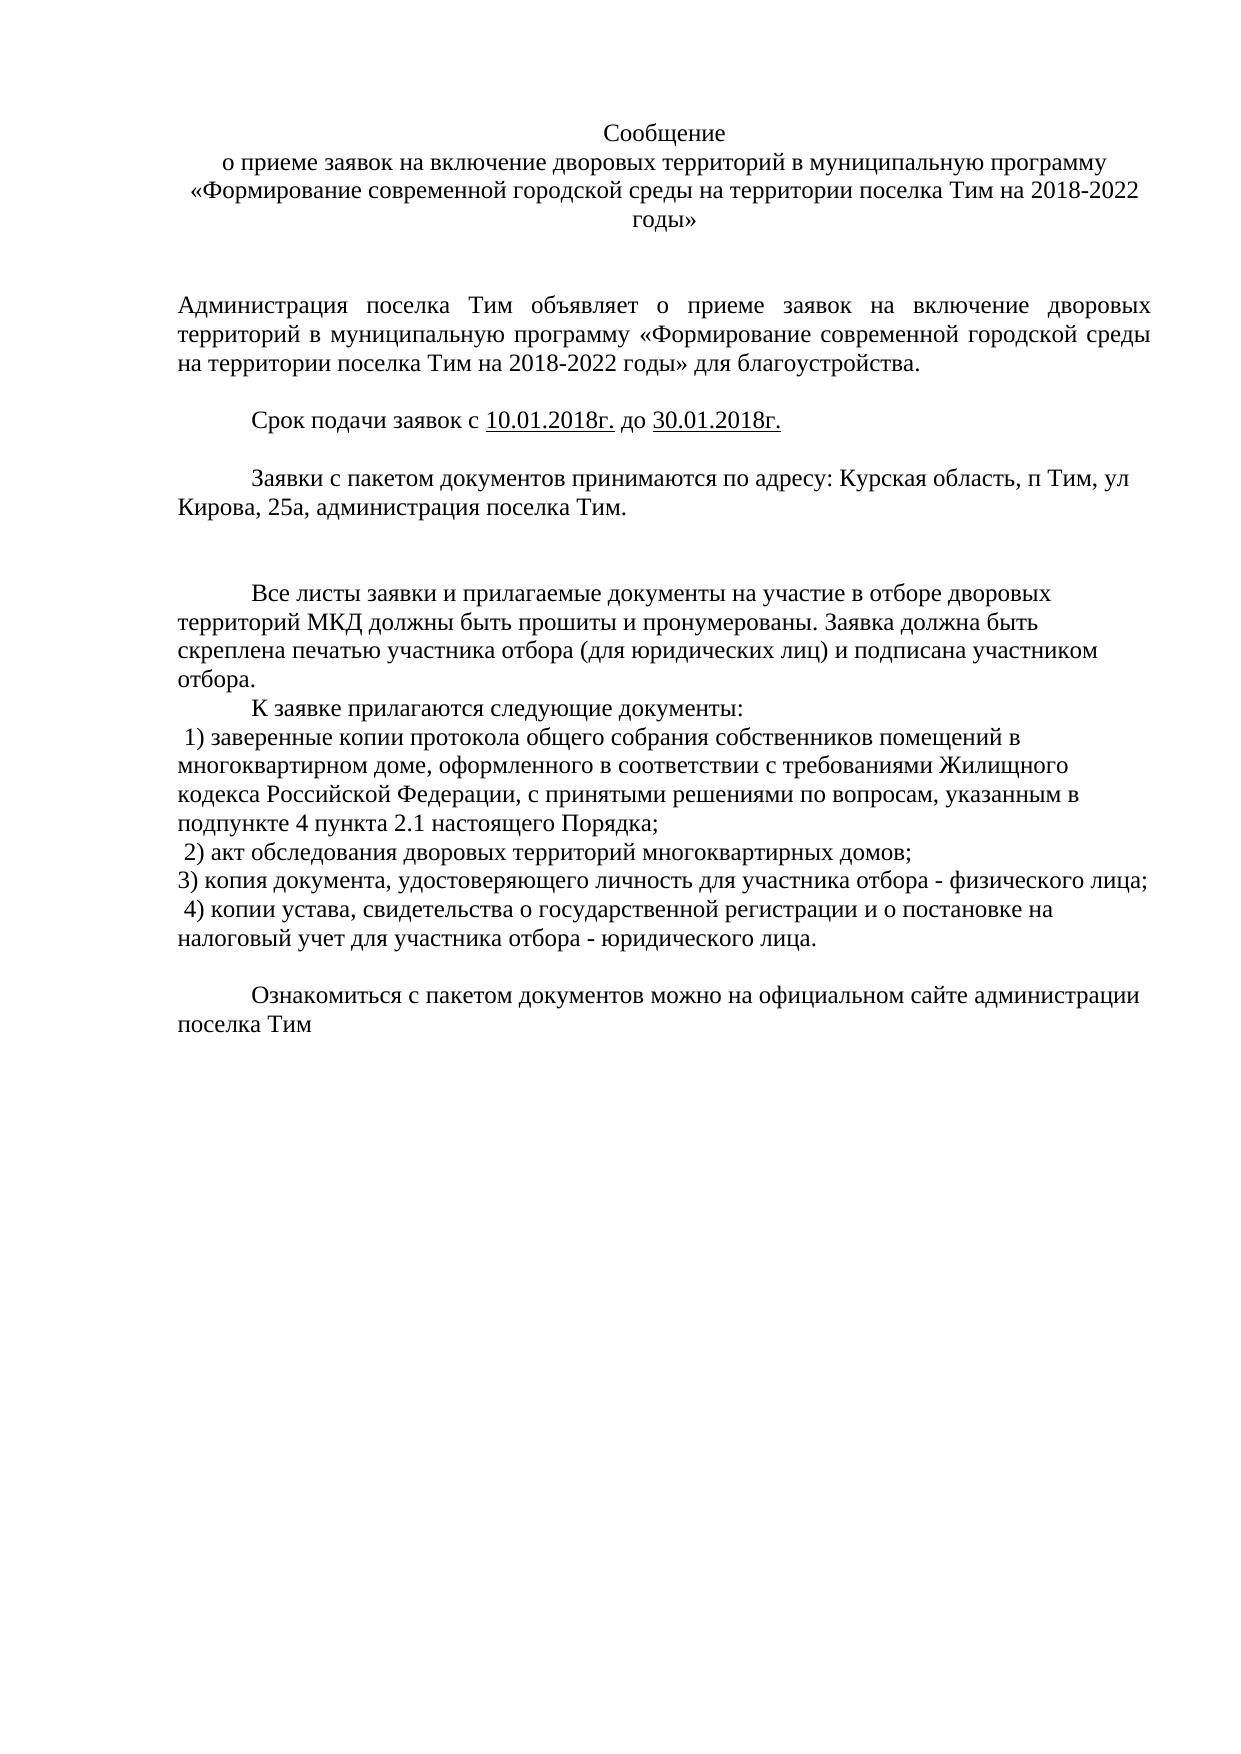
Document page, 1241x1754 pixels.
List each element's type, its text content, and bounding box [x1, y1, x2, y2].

text 2) акт обследования дворовых территорий многоквартирных домов; [177, 837, 1152, 866]
text Сообщение [177, 118, 1152, 147]
text Заявки с пакетом документов принимаются по адресу: Курская область, п Тим, ул Кирова, 25а, администрация поселка Тим. [177, 463, 1152, 521]
text 1) заверенные копии протокола общего собрания собственников помещений в многоквартирном доме, оформленного в соответствии с требованиями Жилищного кодекса Российской Федерации, с принятыми решениями по вопросам, указанным в подпункте 4 пункта 2.1 настоящего Порядка; [177, 722, 1152, 837]
text Срок подачи заявок с 10.01.2018г. до 30.01.2018г. [177, 406, 1152, 434]
text о приеме заявок на включение дворовых территорий в муниципальную программу «Формирование современной городской среды на территории поселка Тим на 2018-2022 годы» [177, 147, 1152, 233]
text Администрация поселка Тим объявляет о приеме заявок на включение дворовых территорий в муниципальную программу «Формирование современной городской среды на территории поселка Тим на 2018-2022 годы» для благоустройства. [177, 291, 1152, 377]
text 3) копия документа, удостоверяющего личность для участника отбора - физического лица; [177, 866, 1152, 894]
text Все листы заявки и прилагаемые документы на участие в отборе дворовых территорий МКД должны быть прошиты и пронумерованы. Заявка должна быть скреплена печатью участника отбора (для юридических лиц) и подписана участником отбора. [177, 578, 1152, 693]
text 4) копии устава, свидетельства о государственной регистрации и о постановке на налоговый учет для участника отбора - юридического лица. [177, 894, 1152, 952]
text К заявке прилагаются следующие документы: [177, 693, 1152, 722]
text Ознакомиться с пакетом документов можно на официальном сайте администрации поселка Тим [177, 981, 1152, 1038]
